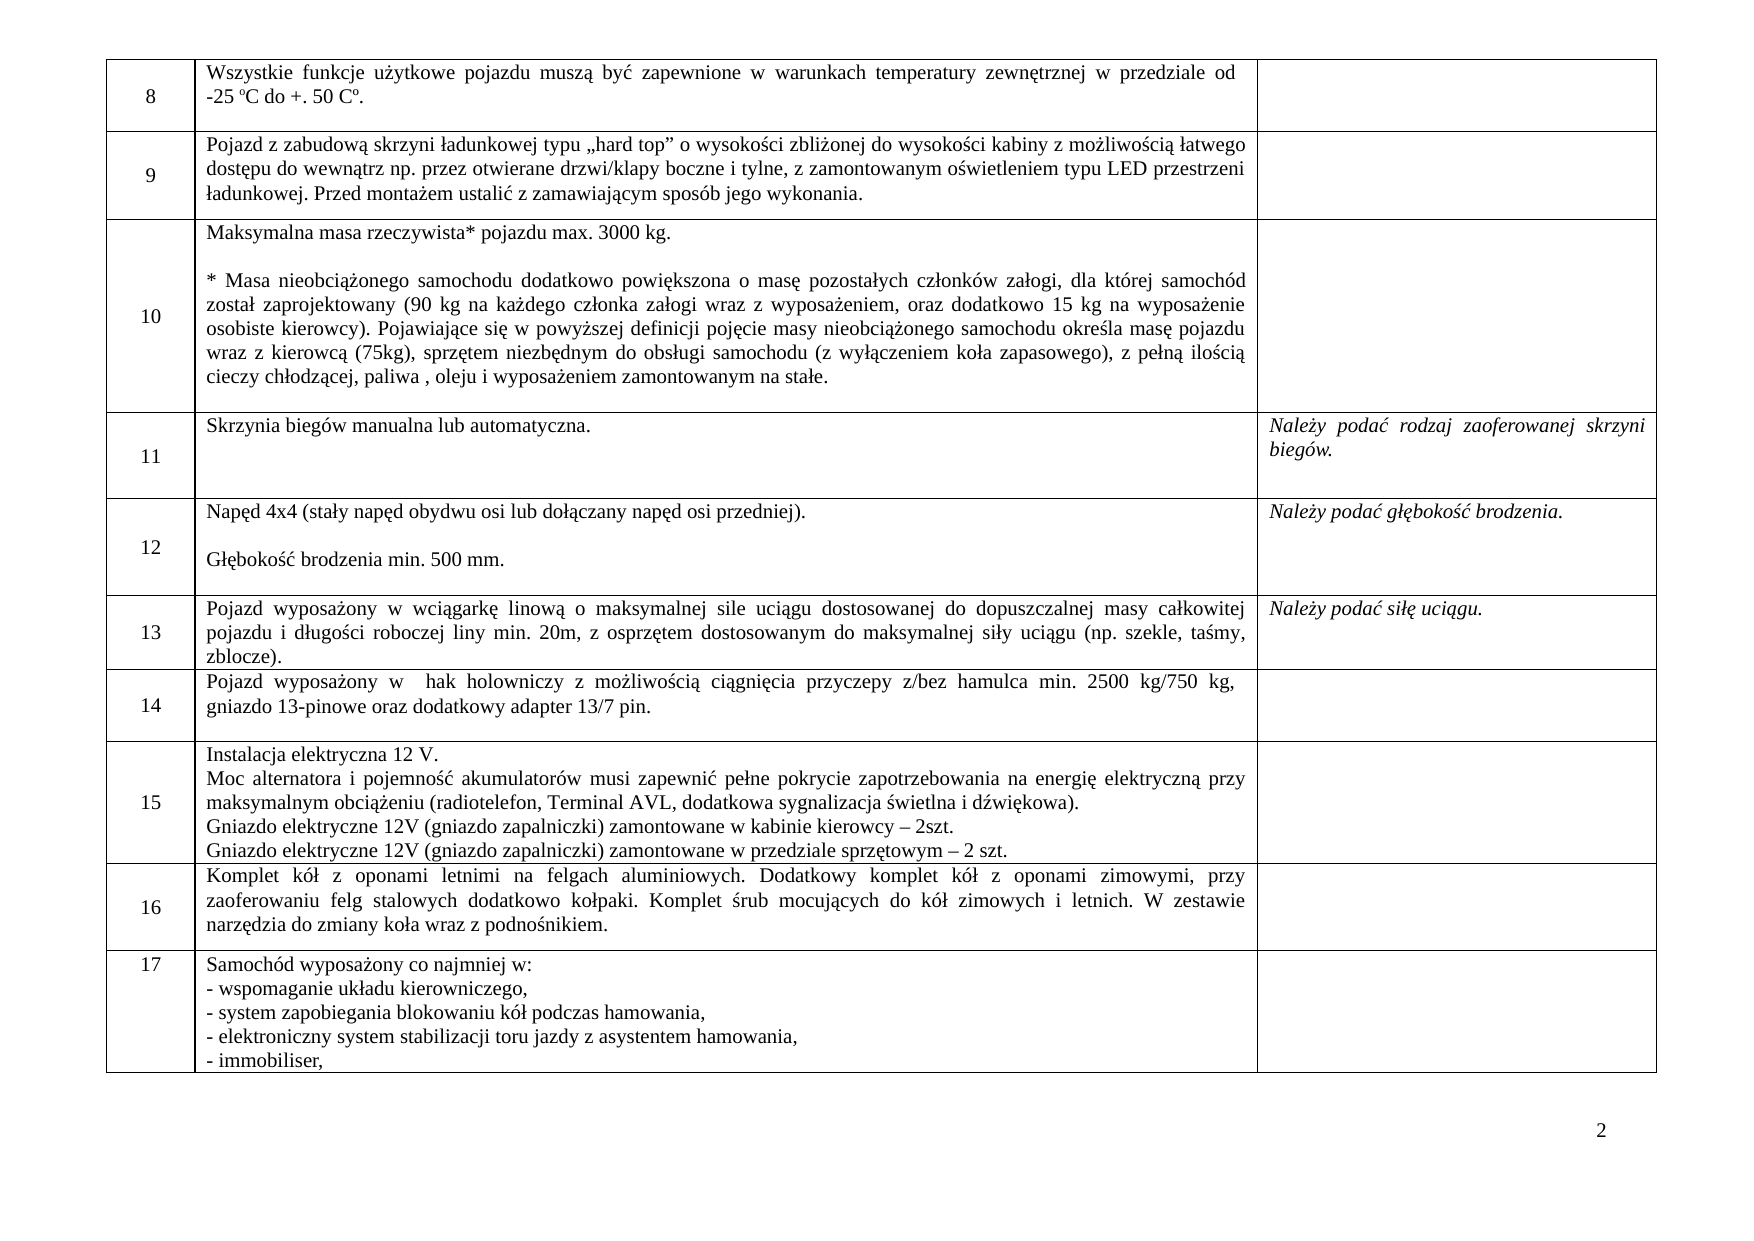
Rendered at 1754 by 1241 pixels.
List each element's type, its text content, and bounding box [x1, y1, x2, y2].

table_cell Pojazd z zabudową skrzyni ładunkowej typu „hard top” o wysokości zbliżonej do wysokości kabiny z możliwością łatwego dostępu do wewnątrz np. przez otwierane drzwi/klapy boczne i tylne, z zamontowanym oświetleniem typu LED przestrzeni ładunkowej. Przed montażem ustalić z zamawiającym sposób jego wykonania. [196, 132, 1257, 219]
table_cell Należy podać głębokość brodzenia. [1258, 499, 1656, 595]
table_cell 13 [107, 596, 194, 668]
table_cell [1258, 864, 1656, 950]
table_cell [1258, 742, 1656, 862]
table_cell 10 [107, 220, 194, 412]
table_cell Maksymalna masa rzeczywista* pojazdu max. 3000 kg. * Masa nieobciążonego samochodu dodatkowo powiększona o masę pozostałych członków załogi, dla której samochód został zaprojektowany (90 kg na każdego członka załogi wraz z wyposażeniem, oraz dodatkowo 15 kg na wyposażenie osobiste kierowcy). Pojawiające się w powyższej definicji pojęcie masy nieobciążonego samochodu określa masę pojazdu wraz z kierowcą (75kg), sprzętem niezbędnym do obsługi samochodu (z wyłączeniem koła zapasowego), z pełną ilością cieczy chłodzącej, paliwa , oleju i wyposażeniem zamontowanym na stałe. [196, 220, 1257, 412]
table_cell 16 [107, 864, 194, 950]
table_cell 12 [107, 499, 194, 595]
table_cell Napęd 4x4 (stały napęd obydwu osi lub dołączany napęd osi przedniej). Głębokość brodzenia min. 500 mm. [196, 499, 1257, 595]
table_cell [1258, 951, 1656, 1072]
table_cell 9 [107, 132, 194, 219]
table_cell [1258, 60, 1656, 131]
table_cell 14 [107, 670, 194, 741]
table_cell Instalacja elektryczna 12 V. Moc alternatora i pojemność akumulatorów musi zapewnić pełne pokrycie zapotrzebowania na energię elektryczną przy maksymalnym obciążeniu (radiotelefon, Terminal AVL, dodatkowa sygnalizacja świetlna i dźwiękowa). Gniazdo elektryczne 12V (gniazdo zapalniczki) zamontowane w kabinie kierowcy – 2szt. Gniazdo elektryczne 12V (gniazdo zapalniczki) zamontowane w przedziale sprzętowym – 2 szt. [196, 742, 1257, 862]
table_cell 17 [107, 951, 194, 1072]
table_cell Komplet kół z oponami letnimi na felgach aluminiowych. Dodatkowy komplet kół z oponami zimowymi, przy zaoferowaniu felg stalowych dodatkowo kołpaki. Komplet śrub mocujących do kół zimowych i letnich. W zestawie narzędzia do zmiany koła wraz z podnośnikiem. [196, 864, 1257, 950]
table_cell Skrzynia biegów manualna lub automatyczna. [196, 413, 1257, 498]
table_cell Należy podać siłę uciągu. [1258, 596, 1656, 668]
table_cell Należy podać rodzaj zaoferowanej skrzyni biegów. [1258, 413, 1656, 498]
table_cell Pojazd wyposażony w wciągarkę linową o maksymalnej sile uciągu dostosowanej do dopuszczalnej masy całkowitej pojazdu i długości roboczej liny min. 20m, z osprzętem dostosowanym do maksymalnej siły uciągu (np. szekle, taśmy, zblocze). [196, 596, 1257, 668]
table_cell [196, 951, 1257, 1072]
table_cell [1258, 132, 1656, 219]
table_cell [1258, 670, 1656, 741]
table_cell 15 [107, 742, 194, 862]
table_cell [1258, 220, 1656, 412]
table_cell Pojazd wyposażony w hak holowniczy z możliwością ciągnięcia przyczepy z/bez hamulca min. 2500 kg/750 kg, gniazdo 13-pinowe oraz dodatkowy adapter 13/7 pin. [196, 670, 1257, 741]
table_cell Wszystkie funkcje użytkowe pojazdu muszą być zapewnione w warunkach temperatury zewnętrznej w przedziale od -25 oC do +. 50 Cº. [196, 60, 1257, 131]
table_cell 8 [107, 60, 194, 131]
table_cell 11 [107, 413, 194, 498]
